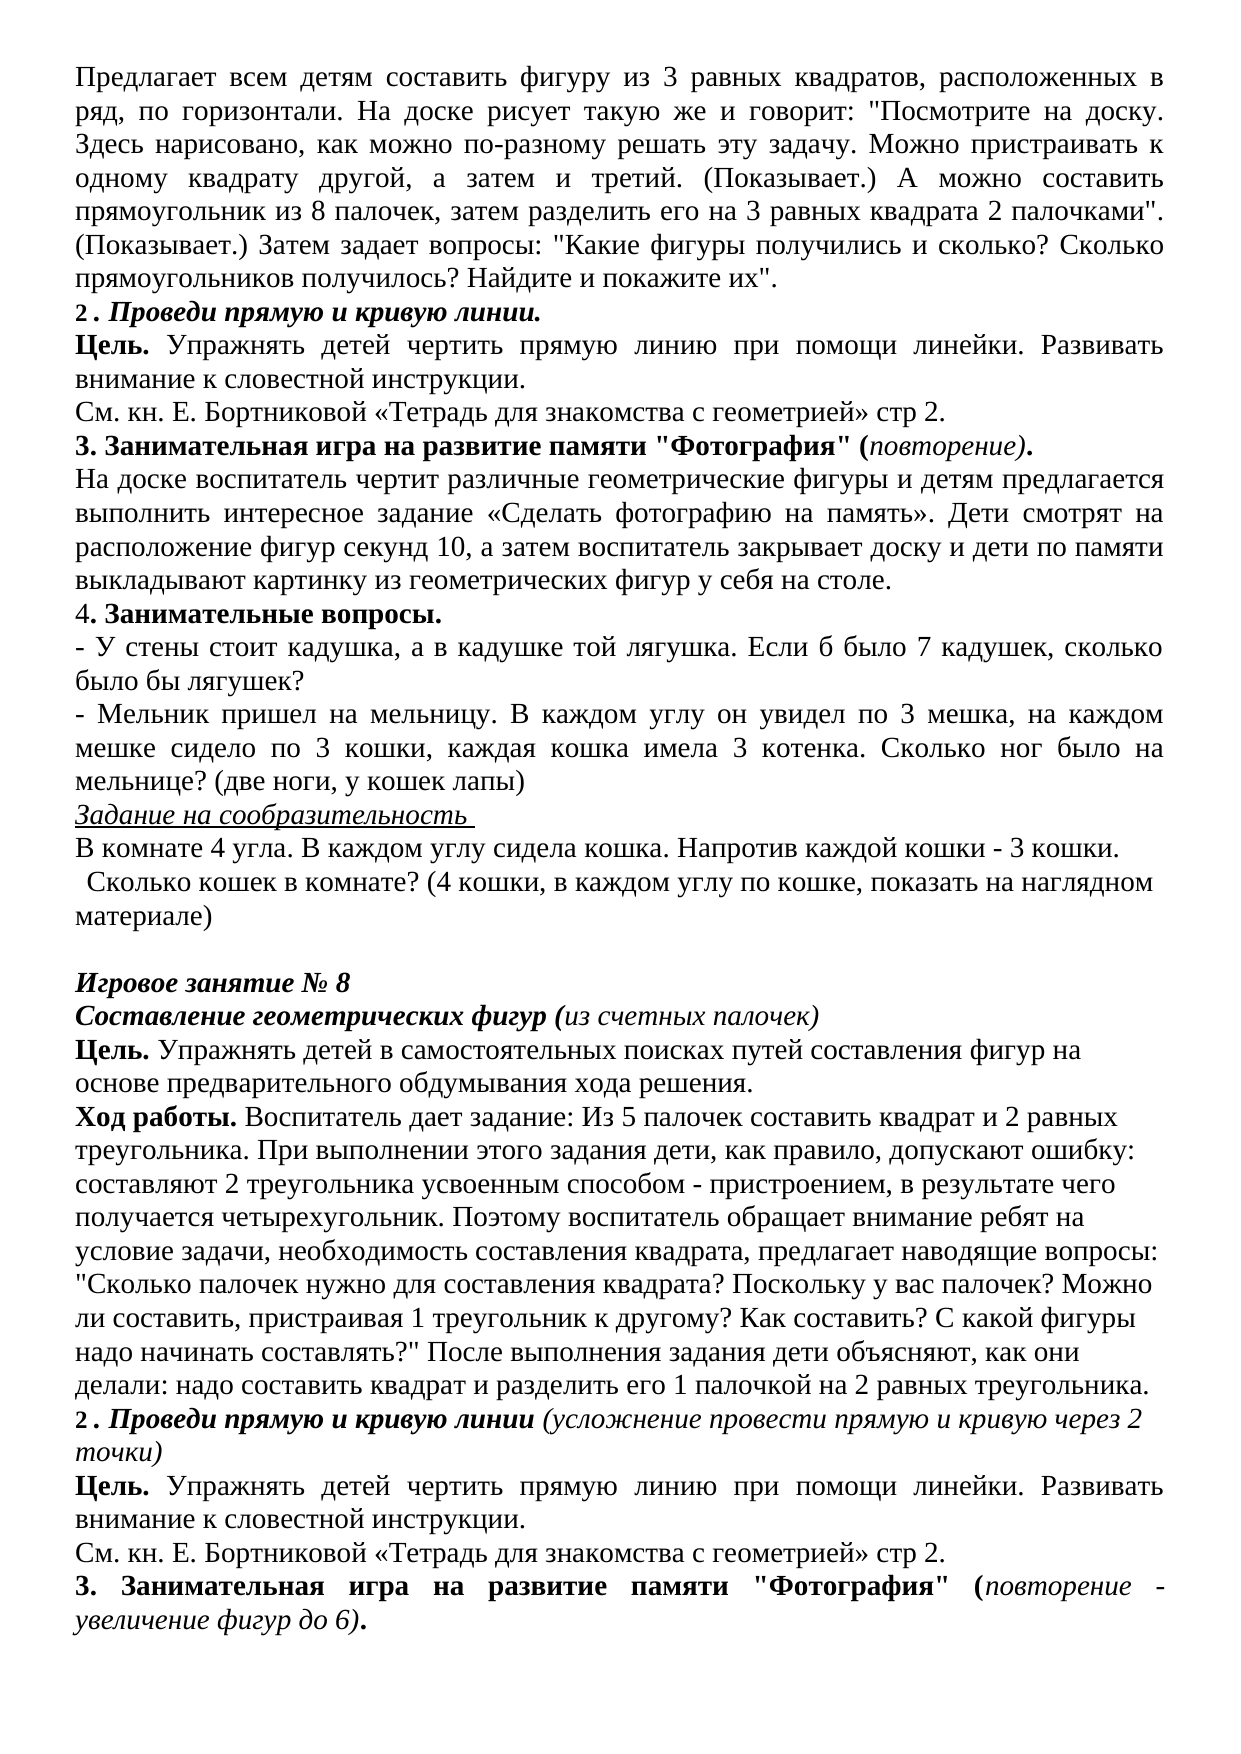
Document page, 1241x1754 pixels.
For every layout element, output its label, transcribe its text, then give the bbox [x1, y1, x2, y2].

text 2 . Проведи прямую и кривую линии. [75, 294, 1165, 327]
text Цель. Упражнять детей чертить прямую линию при помощи линейки. Развивать внимание к словестной инструкции. [75, 327, 1165, 394]
text См. кн. Е. Бортниковой «Тетрадь для знакомства с геометрией» стр 2. [75, 394, 1165, 428]
text На доске воспитатель чертит различные геометрические фигуры и детям предлагается выполнить интересное задание «Сделать фотографию на память». Дети смотрят на расположение фигур секунд 10, а затем воспитатель закрывает доску и дети по памяти выкладывают картинку из геометрических фигур у себя на столе. [75, 462, 1165, 596]
text Сколько кошек в комнате? (4 кошки, в каждом углу по кошке, показать на наглядном [75, 864, 1165, 898]
text Ход работы. Воспитатель дает задание: Из 5 палочек составить квадрат и 2 равных треугольника. При выполнении этого задания дети, как правило, допускают ошибку: составляют 2 треугольника усвоенным способом - пристроением, в результате чего получается четырехугольник. Поэтому воспитатель обращает внимание ребят на условие задачи, необходимость составления квадрата, предлагает наводящие вопросы: "Сколько палочек нужно для составления квадрата? Поскольку у вас палочек? Можно ли составить, пристраивая 1 треугольник к другому? Как составить? С какой фигуры надо начинать составлять?" После выполнения задания дети объясняют, как они делали: надо составить квадрат и разделить его 1 палочкой на 2 равных треугольника. [75, 1099, 1165, 1401]
text - Мельник пришел на мельницу. В каждом углу он увидел по 3 мешка, на каждом мешке сидело по 3 кошки, каждая кошка имела 3 котенка. Сколько ног было на мельнице? (две ноги, у кошек лапы) [75, 696, 1165, 797]
text 3. Занимательная игра на развитие памяти "Фотография" (повторение - увеличение фигур до 6). [75, 1568, 1165, 1636]
text Составление геометрических фигур (из счетных палочек) [75, 998, 1165, 1032]
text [75, 59, 1165, 294]
text материале) [75, 898, 1165, 931]
text 2 . Проведи прямую и кривую линии (усложнение провести прямую и кривую через 2 точки) [75, 1401, 1165, 1468]
text См. кн. Е. Бортниковой «Тетрадь для знакомства с геометрией» стр 2. [75, 1535, 1165, 1568]
text В комнате 4 угла. В каждом углу сидела кошка. Напротив каждой кошки - 3 кошки. [75, 831, 1165, 864]
text - У стены стоит кадушка, а в кадушке той лягушка. Если б было 7 кадушек, сколько было бы лягушек? [75, 629, 1165, 696]
text Задание на сообразительность [75, 797, 1165, 831]
text 4. Занимательные вопросы. [75, 596, 1165, 629]
text Цель. Упражнять детей чертить прямую линию при помощи линейки. Развивать внимание к словестной инструкции. [75, 1468, 1165, 1535]
text 3. Занимательная игра на развитие памяти "Фотография" (повторение). [75, 428, 1165, 462]
text Цель. Упражнять детей в самостоятельных поисках путей составления фигур на основе предварительного обдумывания хода решения. [75, 1032, 1165, 1099]
text Игровое занятие № 8 [75, 965, 1165, 998]
